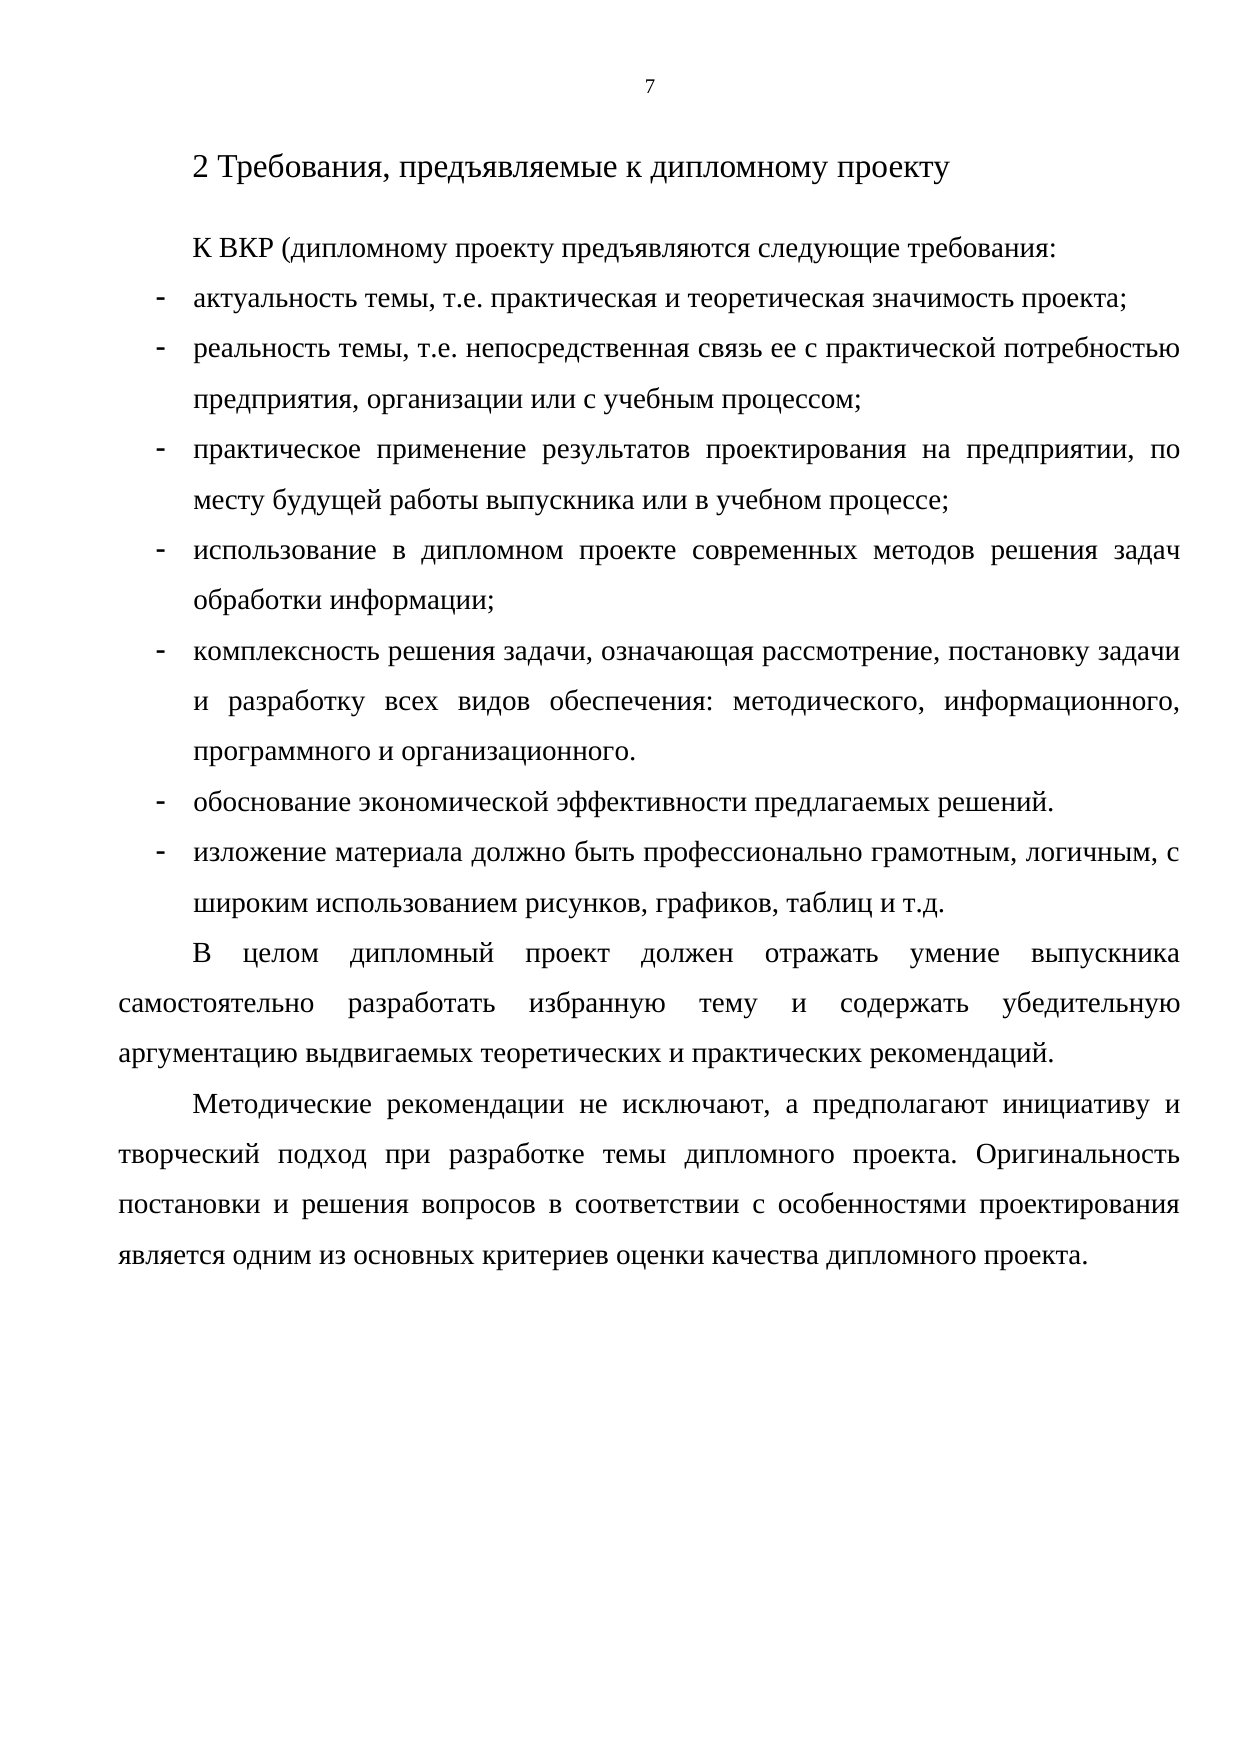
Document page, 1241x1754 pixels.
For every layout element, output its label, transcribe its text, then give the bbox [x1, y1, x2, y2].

list реальность темы, т.е. непосредственная связь ее с практической потребностью предприятия, организации или с учебным процессом; [156, 331, 1181, 414]
text В целом дипломный проект должен отражать умение выпускника самостоятельно разработать избранную тему и содержать убедительную аргументацию выдвигаемых теоретических и практических рекомендаций. [118, 935, 1181, 1069]
subtitle 2 Требования, предъявляемые к дипломному проекту [118, 146, 1181, 184]
list использование в дипломном проекте современных методов решения задач обработки информации; [156, 532, 1181, 616]
text Методические рекомендации не исключают, а предполагают инициативу и творческий подход при разработке темы дипломного проекта. Оригинальность постановки и решения вопросов в соответствии с особенностями проектирования является одним из основных критериев оценки качества дипломного проекта. [118, 1086, 1181, 1270]
list комплексность решения задачи, означающая рассмотрение, постановку задачи и разработку всех видов обеспечения: методического, информационного, программного и организационного. [156, 633, 1181, 767]
list актуальность темы, т.е. практическая и теоретическая значимость проекта; [156, 280, 1181, 314]
text К ВКР (дипломному проекту предъявляются следующие требования: [118, 230, 1181, 263]
list практическое применение результатов проектирования на предприятии, по месту будущей работы выпускника или в учебном процессе; [156, 431, 1181, 515]
list изложение материала должно быть профессионально грамотным, логичным, с широким использованием рисунков, графиков, таблиц и т.д. [156, 834, 1181, 918]
list обоснование экономической эффективности предлагаемых решений. [156, 784, 1181, 817]
